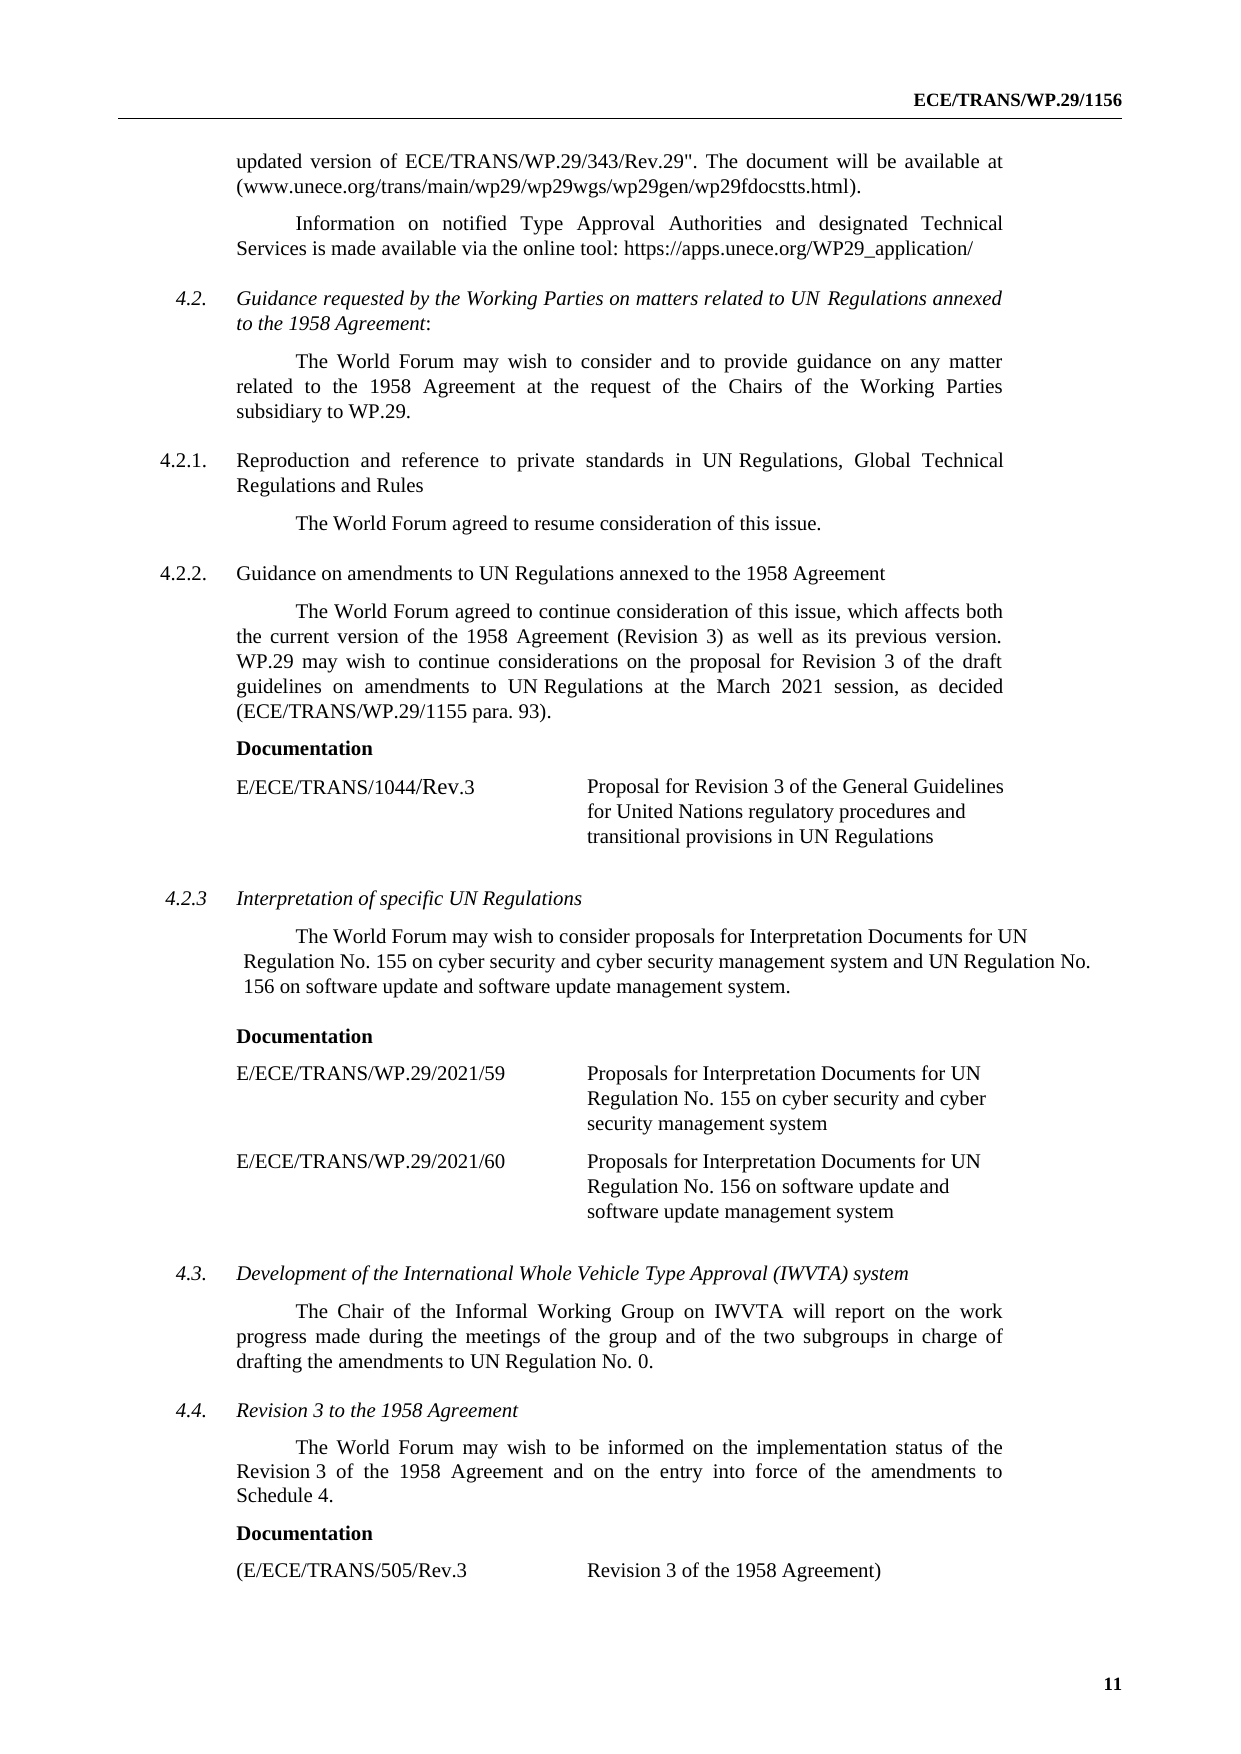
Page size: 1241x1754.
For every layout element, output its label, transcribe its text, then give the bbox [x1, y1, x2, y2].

table_header Proposal for Revision 3 of the General Guidelines for United Nations regulatory procedures and transitional provisions in UN Regulations [587, 773, 1004, 860]
text 4.2.1. Reproduction and reference to private standards in UN Regulations, Global Technical Regulations and Rules [118, 448, 1004, 498]
text 4.2.2. Guidance on amendments to UN Regulations annexed to the 1958 Agreement [118, 560, 1004, 585]
text The World Forum may wish to be informed on the implementation status of the Revision 3 of the 1958 Agreement and on the entry into force of the amendments to Schedule 4. [236, 1435, 1004, 1507]
table_header Revision 3 of the 1958 Agreement) [587, 1558, 1004, 1595]
text Information on notified Type Approval Authorities and designated Technical Services is made available via the online tool: https://apps.unece.org/WP29_application/ [236, 210, 1004, 260]
table_header Proposals for Interpretation Documents for UN Regulation No. 155 on cyber security and cyber security management system [587, 1060, 1004, 1148]
table_cell Proposals for Interpretation Documents for UN Regulation No. 156 on software update and software update management system [587, 1148, 1004, 1235]
text The World Forum agreed to resume consideration of this issue. [236, 510, 1004, 535]
text 4.4. Revision 3 to the 1958 Agreement [118, 1398, 1004, 1423]
table_header E/ECE/TRANS/WP.29/2021/59 [236, 1060, 587, 1148]
text Documentation [236, 735, 1004, 760]
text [236, 148, 1004, 198]
text The World Forum may wish to consider and to provide guidance on any matter related to the 1958 Agreement at the request of the Chairs of the Working Parties subsidiary to WP.29. [236, 348, 1004, 423]
text The World Forum may wish to consider proposals for Interpretation Documents for UN Regulation No. 155 on cyber security and cyber security management system and UN Regulation No. 156 on software update and software update management system. [243, 923, 1122, 998]
table_header (E/ECE/TRANS/505/Rev.3 [236, 1558, 587, 1595]
text Documentation [236, 1023, 1004, 1048]
table_header E/ECE/TRANS/1044/Rev.3 [236, 773, 587, 860]
text Documentation [236, 1520, 1004, 1545]
text 4.3. Development of the International Whole Vehicle Type Approval (IWVTA) system [118, 1260, 1004, 1285]
text The World Forum agreed to continue consideration of this issue, which affects both the current version of the 1958 Agreement (Revision 3) as well as its previous version. WP.29 may wish to continue considerations on the proposal for Revision 3 of the draft guidelines on amendments to UN Regulations at the March 2021 session, as decided (ECE/TRANS/WP.29/1155 para. 93). [236, 598, 1004, 723]
text 4.2.3 Interpretation of specific UN Regulations [118, 885, 1004, 910]
text The Chair of the Informal Working Group on IWVTA will report on the work progress made during the meetings of the group and of the two subgroups in charge of drafting the amendments to UN Regulation No. 0. [236, 1298, 1004, 1373]
table_cell E/ECE/TRANS/WP.29/2021/60 [236, 1148, 587, 1235]
text 4.2. Guidance requested by the Working Parties on matters related to UN Regulations annexed to the 1958 Agreement: [118, 285, 1004, 335]
